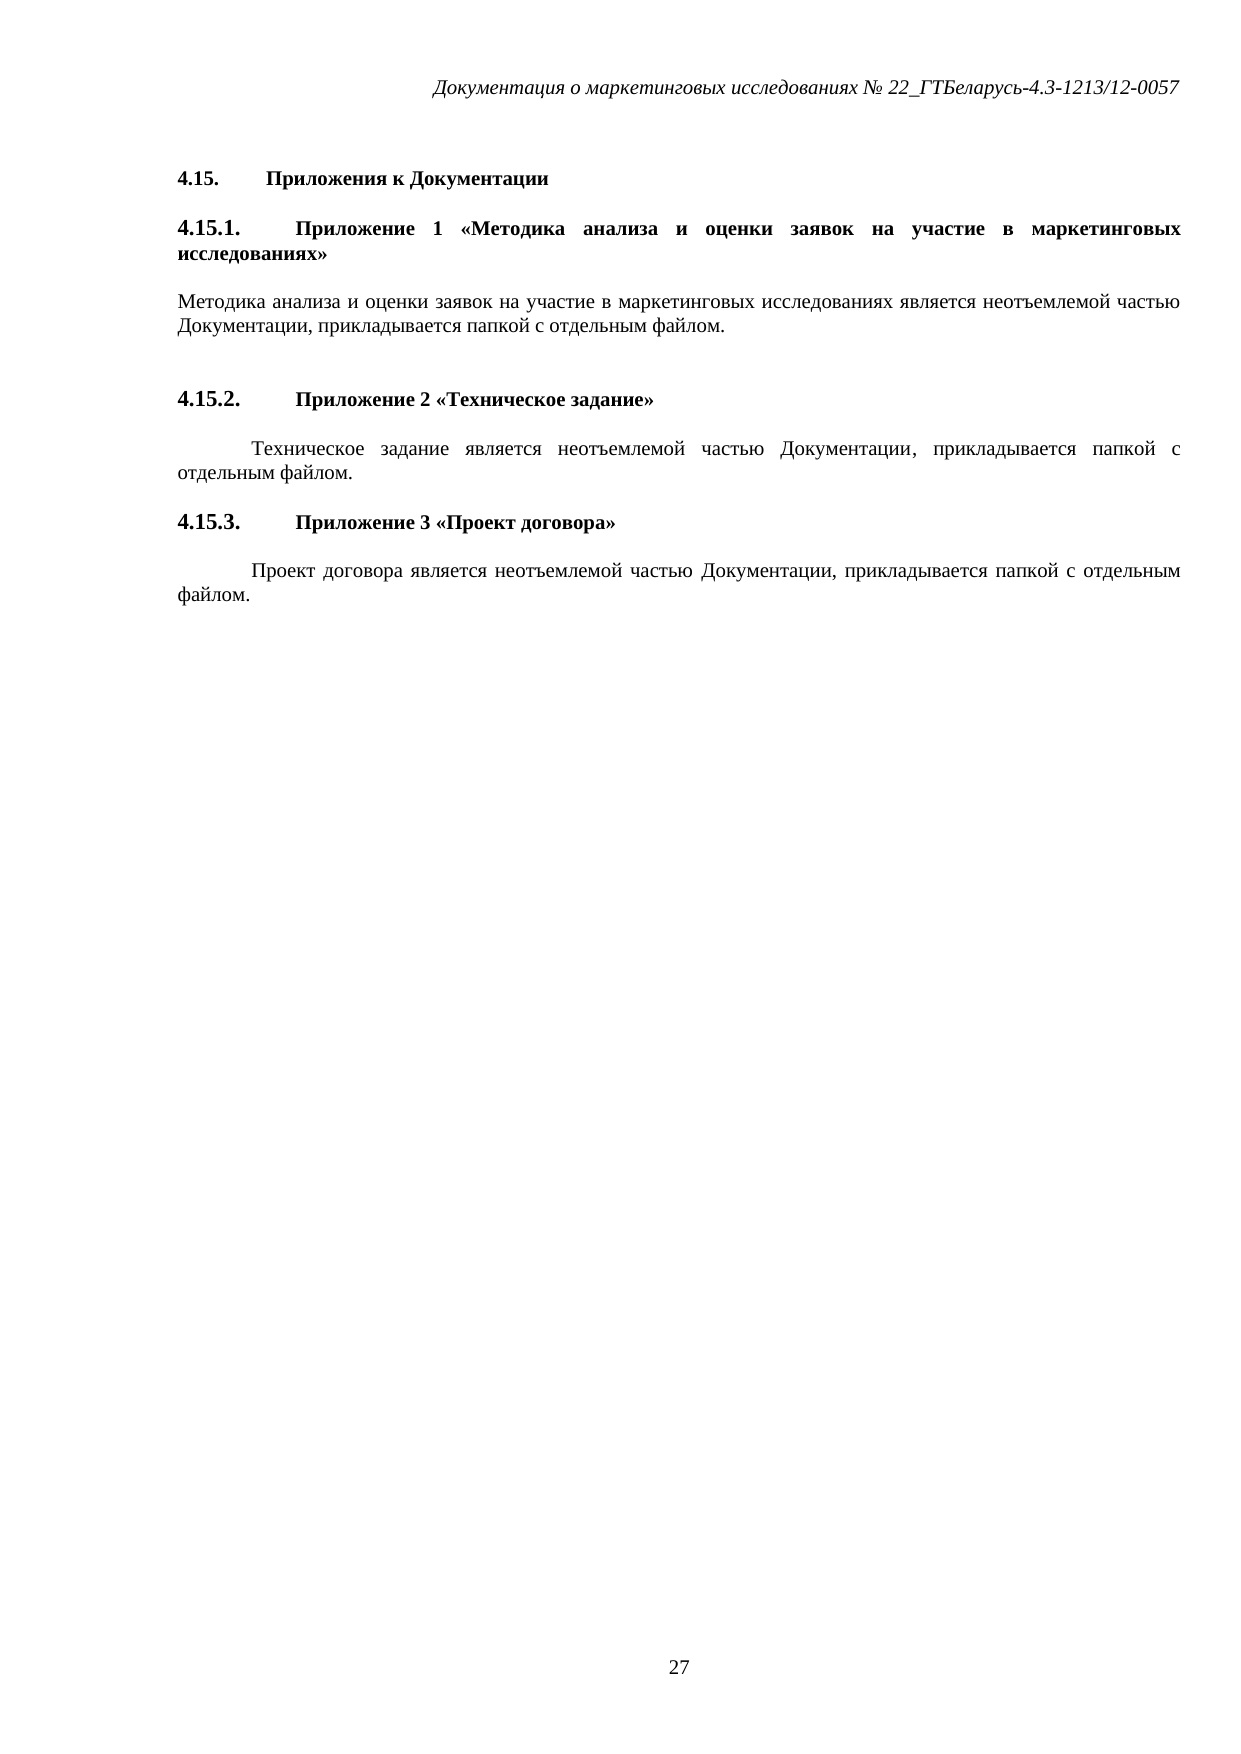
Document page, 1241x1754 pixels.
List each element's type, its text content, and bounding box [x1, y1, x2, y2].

list Приложение 3 «Проект договора» [177, 508, 1181, 534]
text Проект договора является неотъемлемой частью Документации, прикладывается папкой с отдельным файлом. [177, 558, 1181, 606]
text Техническое задание является неотъемлемой частью Документации, прикладывается папкой с отдельным файлом. [177, 436, 1181, 484]
text Методика анализа и оценки заявок на участие в маркетинговых исследованиях является неотъемлемой частью Документации, прикладывается папкой с отдельным файлом. [177, 289, 1181, 337]
list Приложение 2 «Техническое задание» [177, 385, 1181, 411]
list Приложение 1 «Методика анализа и оценки заявок на участие в маркетинговых исследованиях» [177, 214, 1181, 265]
list Приложения к Документации [177, 166, 1181, 190]
